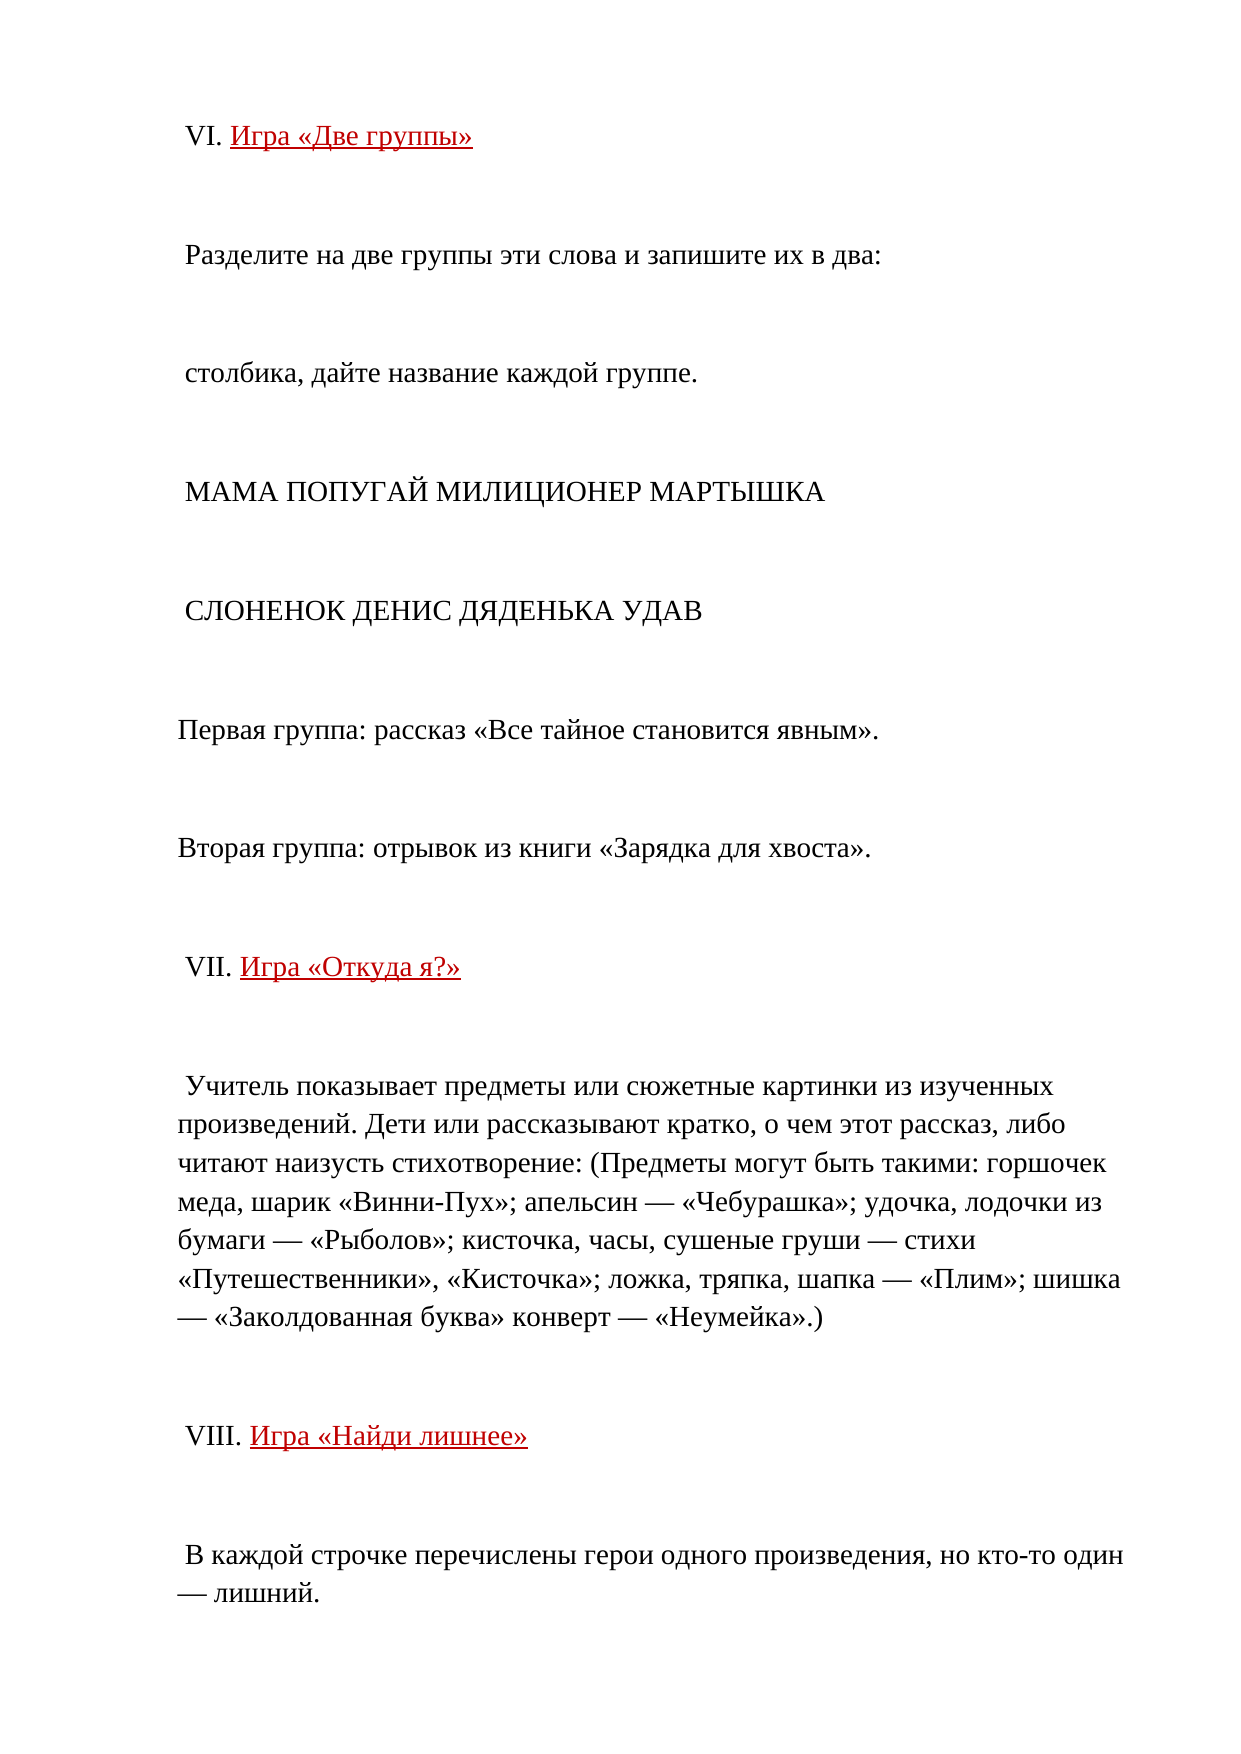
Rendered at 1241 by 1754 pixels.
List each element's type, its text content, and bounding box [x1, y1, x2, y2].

text Первая группа: рассказ «Все тайное становится явным». [177, 712, 1152, 745]
text Вторая группа: отрывок из книги «Зарядка для хвоста». [177, 831, 1152, 864]
text VII. Игра «Откуда я?» [177, 949, 1152, 983]
text VI. Игра «Две группы» [177, 118, 1152, 152]
text Разделите на две группы эти слова и запишите их в два: [177, 237, 1152, 270]
text В каждой строчке перечислены герои одного произведения, но кто-то один— лишний. [177, 1537, 1152, 1609]
text Учитель показывает предметы или сюжетные картинки из изученных произведений. Дети или рассказывают кратко, о чем этот рассказ, либо читают наизусть стихотворение: (Предметы могут быть такими: горшочек меда, шарик «Винни-Пух»; апельсин — «Чебурашка»; удочка, лодочки из бумаги — «Рыболов»; кисточка, часы, сушеные груши — стихи «Путешественники», «Кисточка»; ложка, тряпка, шапка — «Плим»; шишка — «Заколдованная буква» конверт — «Неумейка».) [177, 1068, 1152, 1333]
text МАМА ПОПУГАЙ МИЛИЦИОНЕР МАРТЫШКА [177, 474, 1152, 508]
text столбика, дайте название каждой группе. [177, 356, 1152, 389]
text VIII. Игра «Найди лишнее» [177, 1418, 1152, 1452]
text СЛОНЕНОК ДЕНИС ДЯДЕНЬКА УДАВ [177, 593, 1152, 627]
